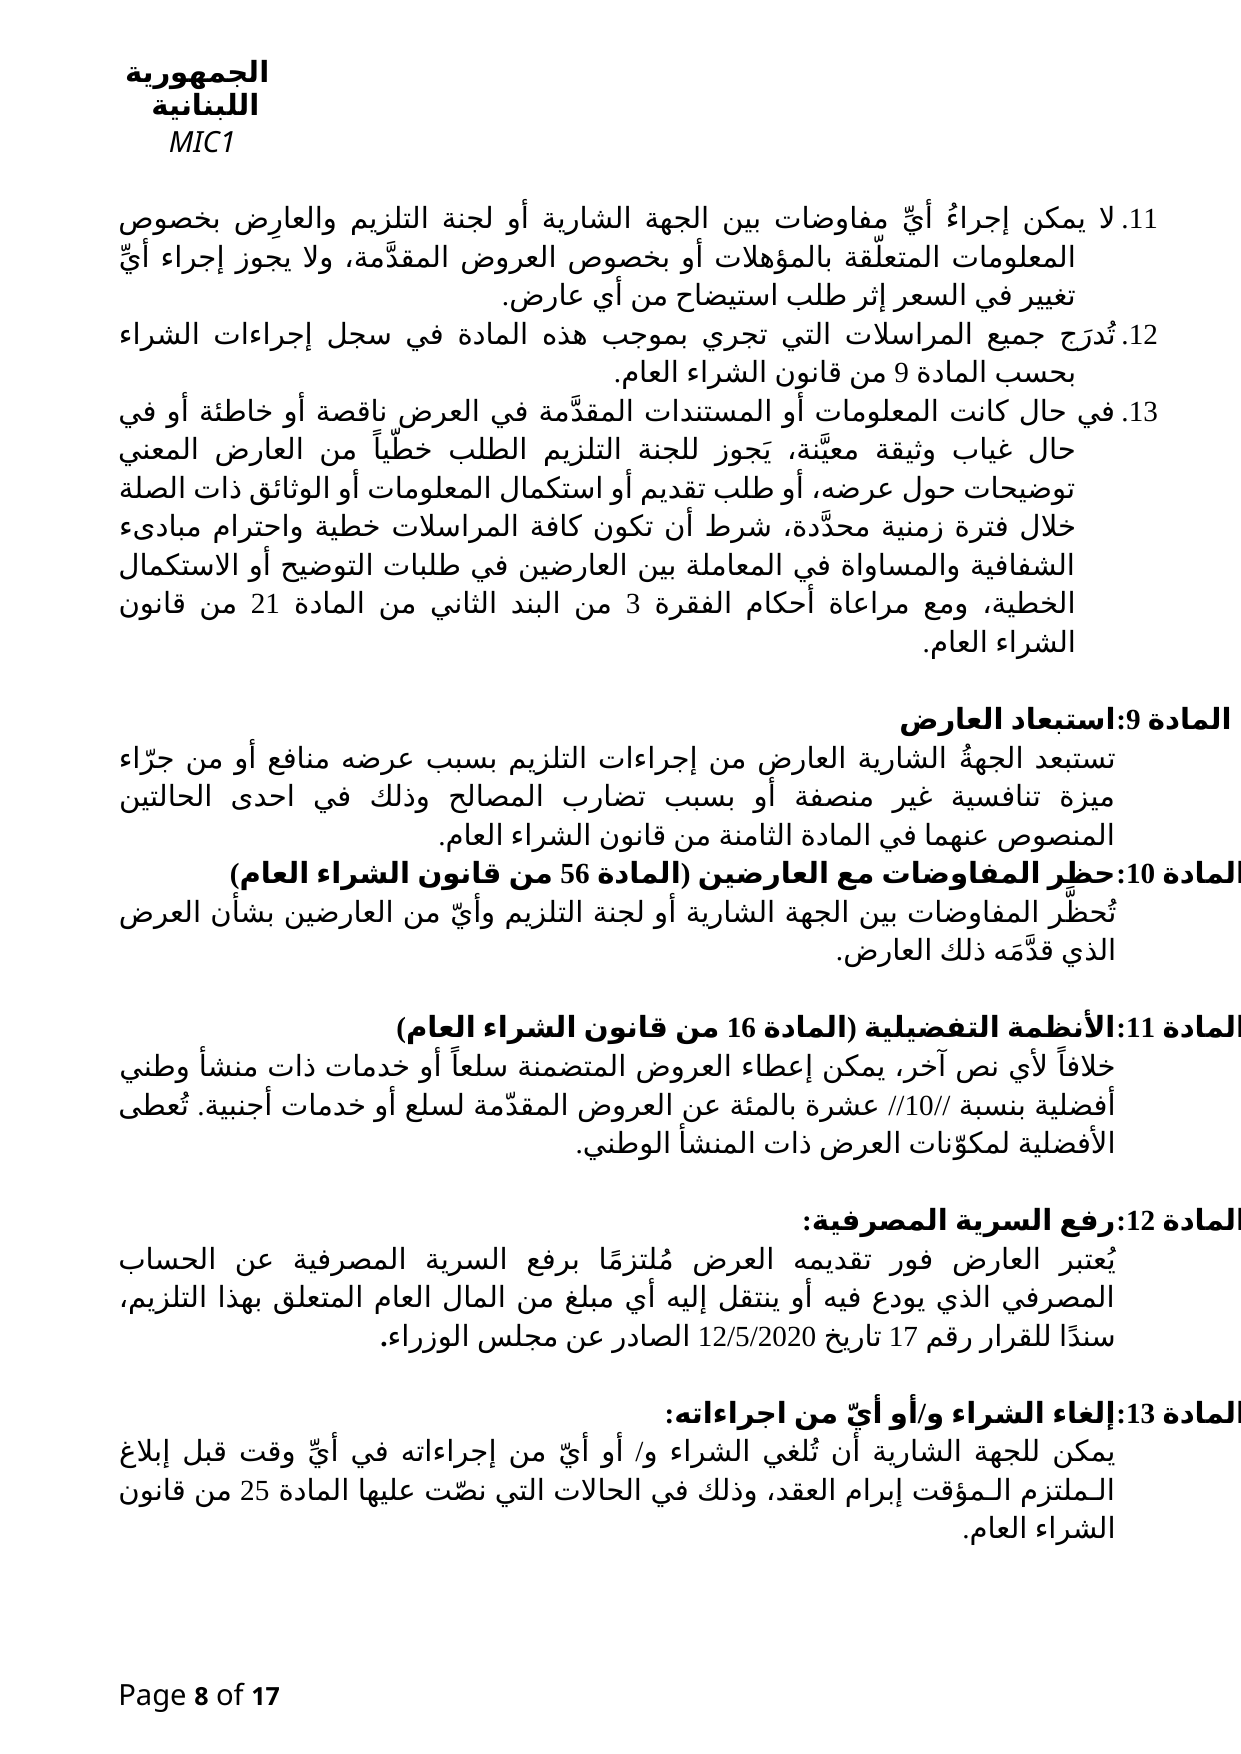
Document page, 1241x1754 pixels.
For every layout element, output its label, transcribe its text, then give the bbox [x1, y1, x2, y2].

list تُدرَج جميع المراسلات التي تجري بموجب هذه المادة في سجل إجراءات الشراء بحسب المادة 9 من قانون الشراء العام. [118, 317, 1121, 389]
text يُعتبر العارض فور تقديمه العرض مُلتزمًا برفع السرية المصرفية عن الحساب المصرفي الذي يودع فيه أو ينتقل إليه أي مبلغ من المال العام المتعلق بهذا التلزيم، سندًا للقرار رقم 17 تاريخ 12/5/2020 الصادر عن مجلس الوزراء. [118, 1242, 1116, 1352]
subtitle استبعاد العارض [118, 702, 1116, 736]
text يمكن للجهة الشارية أن تُلغي الشراء و/ أو أيّ من إجراءاته في أيِّ وقت قبل إبلاغ الـملتزم الـمؤقت إبرام العقد، وذلك في الحالات التي نصّت عليها المادة 25 من قانون الشراء العام. [118, 1434, 1116, 1545]
subtitle رفع السرية المصرفية: [118, 1203, 1116, 1237]
text خلافاً لأي نص آخر، يمكن إعطاء العروض المتضمنة سلعاً أو خدمات ذات منشأ وطني أفضلية بنسبة //10// عشرة بالمئة عن العروض المقدّمة لسلع أو خدمات أجنبية. تُعطى الأفضلية لمكوّنات العرض ذات المنشأ الوطني. [118, 1049, 1116, 1160]
list لا يمكن إجراءُ أيِّ مفاوضات بين الجهة الشارية أو لجنة التلزيم والعارِض بخصوص المعلومات المتعلّقة بالمؤهلات أو بخصوص العروض المقدَّمة، ولا يجوز إجراء أيِّ تغيير في السعر إثر طلب استيضاح من أي عارض. [118, 201, 1121, 312]
text تُحظَّر المفاوضات بين الجهة الشارية أو لجنة التلزيم وأيّ من العارضين بشأن العرض الذي قدَّمَه ذلك العارض. [118, 895, 1116, 967]
list في حال كانت المعلومات أو المستندات المقدَّمة في العرض ناقصة أو خاطئة أو في حال غياب وثيقة معيَّنة، يَجوز للجنة التلزيم الطلب خطّياً من العارض المعني توضيحات حول عرضه، أو طلب تقديم أو استكمال المعلومات أو الوثائق ذات الصلة خلال فترة زمنية محدَّدة، شرط أن تكون كافة المراسلات خطية واحترام مبادىء الشفافية والمساواة في المعاملة بين العارضين في طلبات التوضيح أو الاستكمال الخطية، ومع مراعاة أحكام الفقرة 3 من البند الثاني من المادة 21 من قانون الشراء العام. [118, 394, 1121, 659]
subtitle حظر المفاوضات مع العارضين (المادة 56 من قانون الشراء العام) [118, 856, 1116, 890]
subtitle إلغاء الشراء و/أو أيّ من اجراءاته: [118, 1396, 1116, 1429]
subtitle الأنظمة التفضيلية (المادة 16 من قانون الشراء العام) [118, 1011, 1116, 1044]
text تستبعد الجهةُ الشارية العارض من إجراءات التلزيم بسبب عرضه منافع أو من جرّاء ميزة تنافسية غير منصفة أو بسبب تضارب المصالح وذلك في احدى الحالتين المنصوص عنهما في المادة الثامنة من قانون الشراء العام. [118, 741, 1116, 851]
